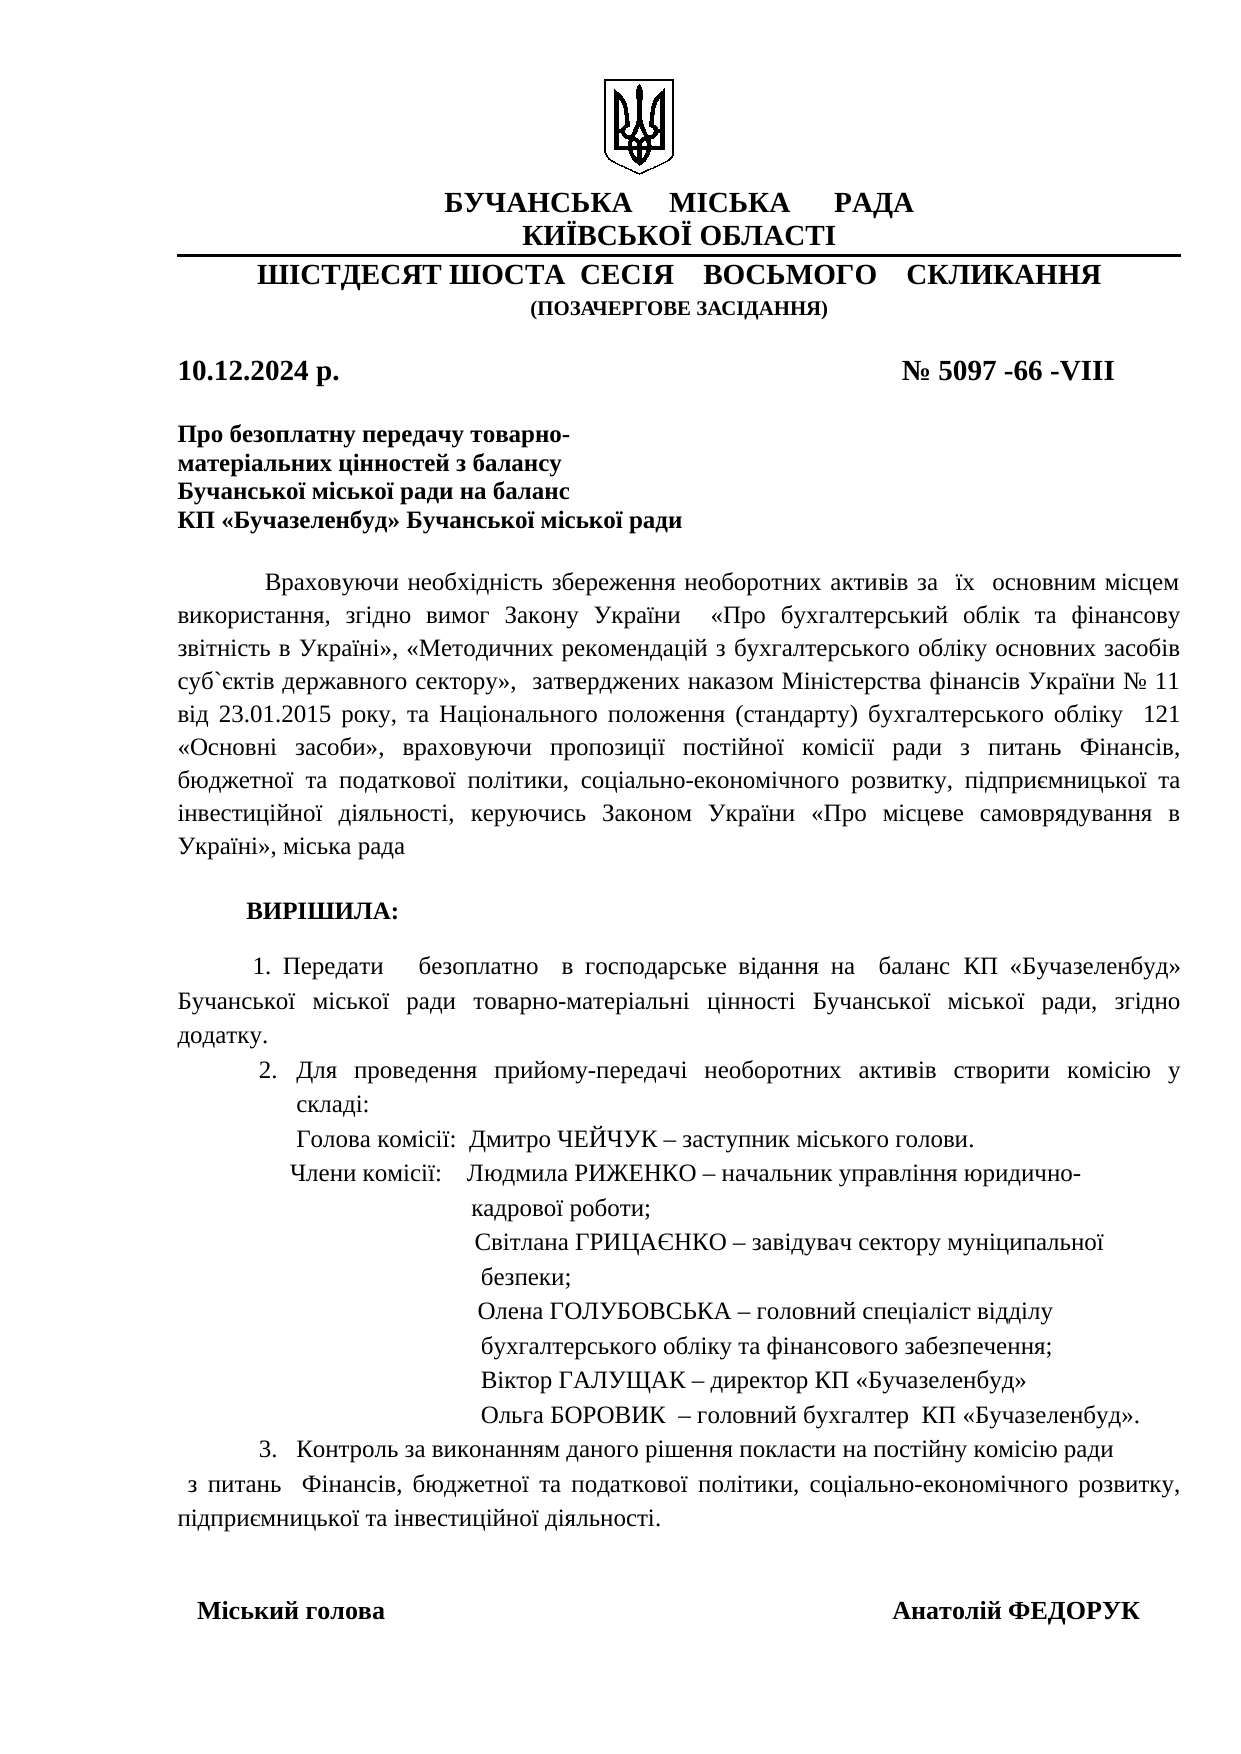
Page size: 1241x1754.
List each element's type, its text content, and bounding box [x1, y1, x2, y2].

text Бучанської міської ради на баланс [177, 476, 1181, 505]
text КП «Бучазеленбуд» Бучанської міської ради [177, 505, 1181, 534]
list Для проведення прийому-передачі необоротних активів створити комісію у складі: [258, 1055, 1181, 1118]
subtitle КИЇВСЬКОЇ ОБЛАСТІ [177, 218, 1181, 254]
subtitle 10.12.2024 р. № 5097 -66 -VІІІ [177, 353, 1181, 387]
text 1. Передати безоплатно в господарське відання на баланс КП «Бучазеленбуд» Бучанської міської ради товарно-матеріальні цінності Бучанської міської ради, згідно додатку. [177, 951, 1181, 1049]
text Олена ГОЛУБОВСЬКА – головний спеціаліст відділу [252, 1296, 1181, 1325]
text Враховуючи необхідність збереження необоротних активів за їх основним місцем використання, згідно вимог Закону України «Про бухгалтерський облік та фінансову звітність в Україні», «Методичних рекомендацій з бухгалтерського обліку основних засобів суб`єктів державного сектору», затверджених наказом Міністерства фінансів України № 11 від 23.01.2015 року, та Національного положення (стандарту) бухгалтерського обліку 121 «Основні засоби», враховуючи пропозиції постійної комісії ради з питань Фінансів, бюджетної та податкової політики, соціально-економічного розвитку, підприємницької та інвестиційної діяльності, керуючись Законом України «Про місцеве самоврядування в Україні», міська рада [177, 567, 1181, 860]
text БУЧАНСЬКА МІСЬКА РАДА [177, 185, 1181, 218]
text ВИРІШИЛА: [177, 896, 1181, 925]
subtitle (ПОЗАЧЕРГОВЕ ЗАСІДАННЯ) [177, 296, 1181, 320]
text Про безоплатну передачу товарно- [177, 419, 1181, 448]
text Міський голова Анатолій ФЕДОРУК [177, 1595, 1181, 1625]
text матеріальних цінностей з балансу [177, 448, 1181, 476]
text бухгалтерського обліку та фінансового забезпечення; [443, 1331, 1181, 1359]
text з питань Фінансів, бюджетної та податкової політики, соціально-економічного розвитку, підприємницької та інвестиційної діяльності. [177, 1469, 1181, 1532]
subtitle ПРОЄКТ [177, 74, 1181, 185]
text Члени комісії: Людмила РИЖЕНКО – начальник управління юридично- [177, 1158, 1181, 1187]
text кадрової роботи; [177, 1193, 1181, 1222]
text Віктор ГАЛУЩАК – директор КП «Бучазеленбуд» [443, 1365, 1181, 1394]
text безпеки; [443, 1262, 1181, 1291]
list Контроль за виконанням даного рішення покласти на постійну комісію ради [258, 1434, 1181, 1463]
text ШІСТДЕСЯТ ШОСТА СЕСІЯ ВОСЬМОГО СКЛИКАННЯ [177, 257, 1181, 291]
text Світлана ГРИЦАЄНКО – завідувач сектору муніципальної [443, 1227, 1181, 1256]
list Голова комісії: Дмитро ЧЕЙЧУК – заступник міського голови. [296, 1124, 1181, 1153]
text Ольга БОРОВИК – головний бухгалтер КП «Бучазеленбуд». [443, 1400, 1181, 1428]
